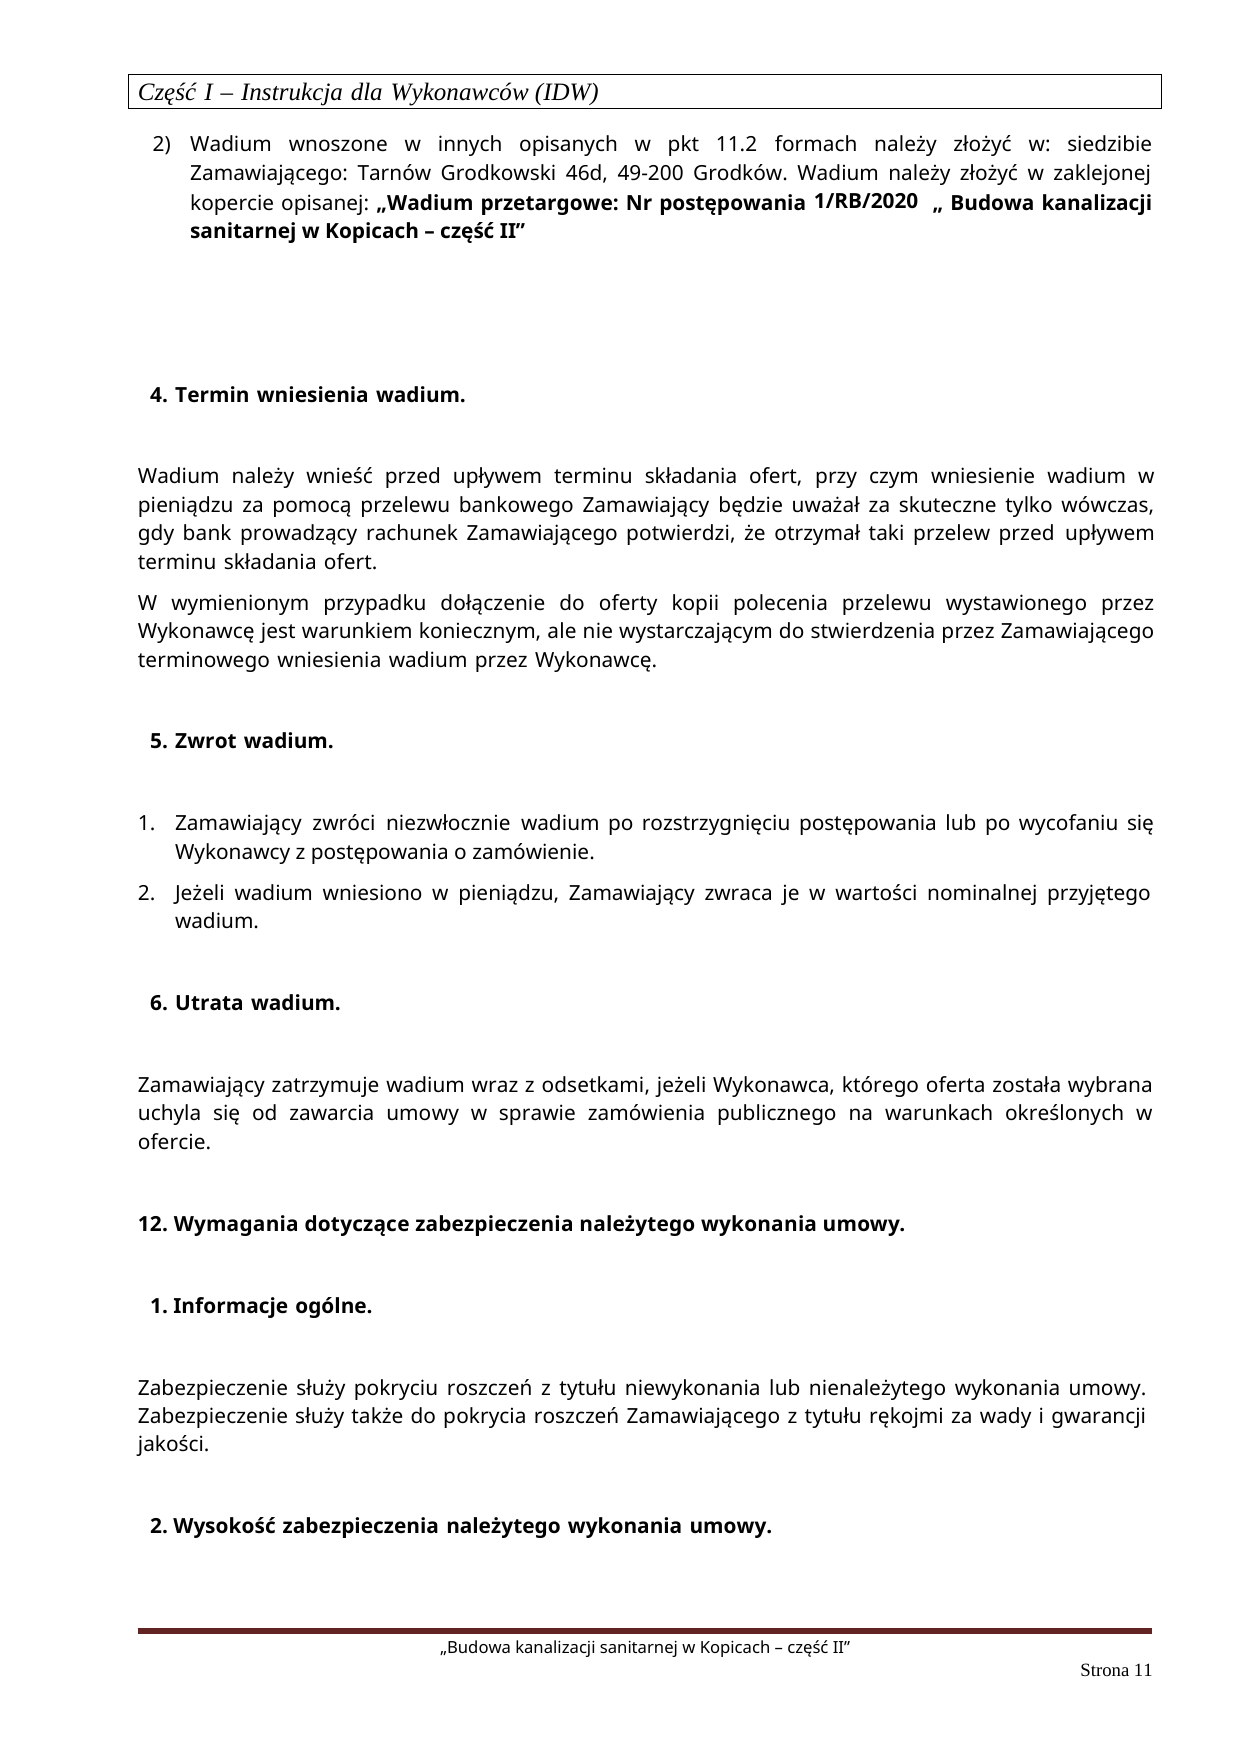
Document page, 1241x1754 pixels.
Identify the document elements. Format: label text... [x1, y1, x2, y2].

text Wadium należy wnieść przed upływem terminu składania ofert, przy czym wniesienie wadium w pieniądzu za pomocą przelewu bankowego Zamawiający będzie uważał za skuteczne tylko wówczas, gdy bank prowadzący rachunek Zamawiającego potwierdzi, że otrzymał taki przelew przed upływem terminu składania ofert. [138, 462, 1154, 575]
text W wymienionym przypadku dołączenie do oferty kopii polecenia przelewu wystawionego przez Wykonawcę jest warunkiem koniecznym, ale nie wystarczającym do stwierdzenia przez Zamawiającego terminowego wniesienia wadium przez Wykonawcę. [138, 588, 1154, 673]
list Zamawiający zwróci niezwłocznie wadium po rozstrzygnięciu postępowania lub po wycofaniu się Wykonawcy z postępowania o zamówienie. [138, 808, 1154, 865]
text 1. Informacje ogólne. [150, 1291, 1154, 1319]
subtitle 12. Wymagania dotyczące zabezpieczenia należytego wykonania umowy. [138, 1209, 1152, 1237]
text 4. Termin wniesienia wadium. [150, 380, 1154, 408]
text 6. Utrata wadium. [150, 988, 1154, 1017]
text Zamawiający zatrzymuje wadium wraz z odsetkami, jeżeli Wykonawca, którego oferta została wybrana uchyla się od zawarcia umowy w sprawie zamówienia publicznego na warunkach określonych w ofercie. [138, 1070, 1152, 1155]
text Zabezpieczenie służy pokryciu roszczeń z tytułu niewykonania lub nienależytego wykonania umowy. Zabezpieczenie służy także do pokrycia roszczeń Zamawiającego z tytułu rękojmi za wady i gwarancji jakości. [138, 1373, 1147, 1458]
text 5. Zwrot wadium. [150, 727, 1154, 755]
text 2. Wysokość zabezpieczenia należytego wykonania umowy. [150, 1511, 1154, 1540]
list Jeżeli wadium wniesiono w pieniądzu, Zamawiający zwraca je w wartości nominalnej przyjętego wadium. [138, 878, 1152, 935]
list Wadium wnoszone w innych opisanych w pkt 11.2 formach należy złożyć w: siedzibie Zamawiającego: Tarnów Grodkowski 46d, 49-200 Grodków. Wadium należy złożyć w zaklejonej kopercie opisanej: „Wadium przetargowe: Nr postępowania 1/RB/2020 „ Budowa kanalizacji sanitarnej w Kopicach – część II” [152, 129, 1152, 244]
